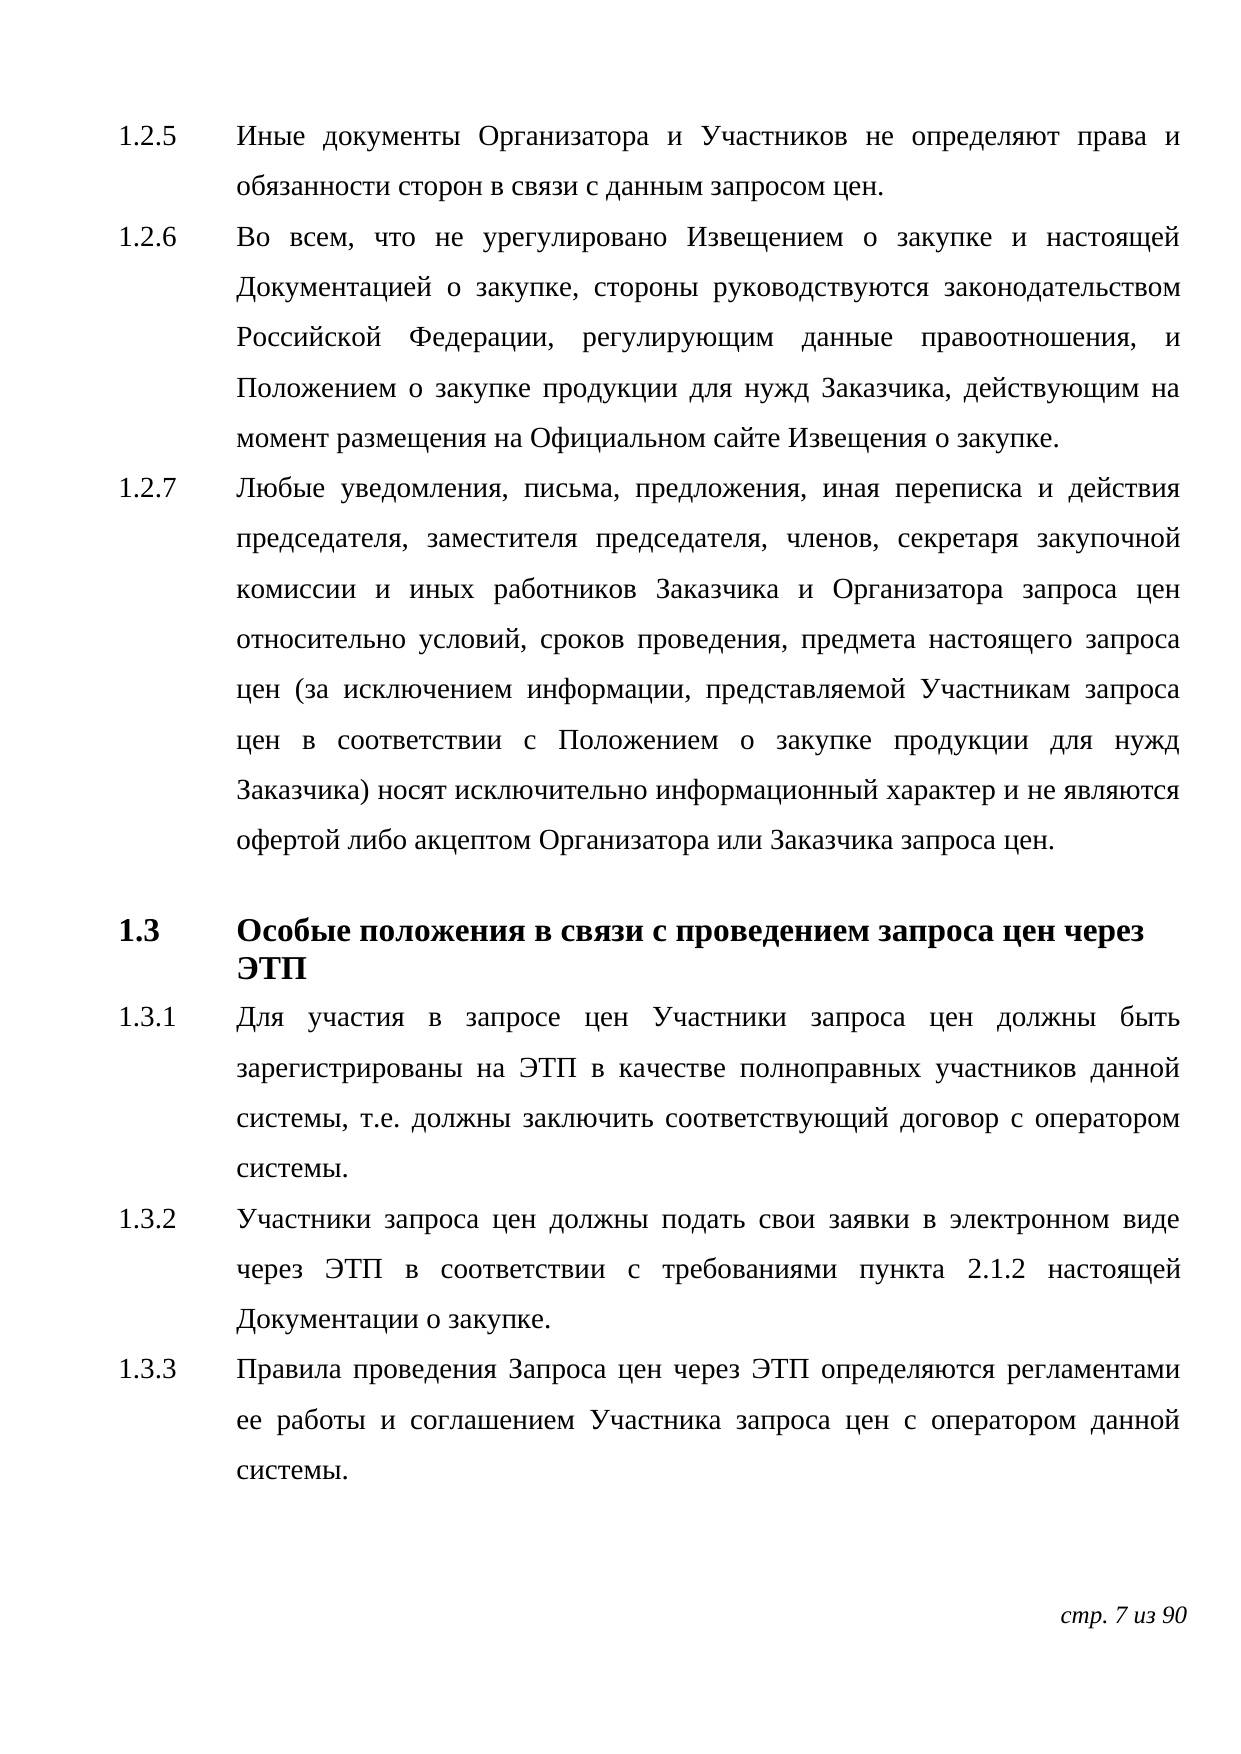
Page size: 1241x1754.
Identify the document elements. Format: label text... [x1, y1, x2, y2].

subtitle Особые положения в связи с проведением запроса цен через ЭТП [118, 910, 1181, 987]
list Любые уведомления, письма, предложения, иная переписка и действия председателя, заместителя председателя, членов, секретаря закупочной комиссии и иных работников Заказчика и Организатора запроса цен относительно условий, сроков проведения, предмета настоящего запроса цен (за исключением информации, представляемой Участникам запроса цен в соответствии с Положением о закупке продукции для нужд Заказчика) носят исключительно информационный характер и не являются офертой либо акцептом Организатора или Заказчика запроса цен. [118, 470, 1181, 856]
list Во всем, что не урегулировано Извещением о закупке и настоящей Документацией о закупке, стороны руководствуются законодательством Российской Федерации, регулирующим данные правоотношения, и Положением о закупке продукции для нужд Заказчика, действующим на момент размещения на Официальном сайте Извещения о закупке. [118, 219, 1181, 453]
list Иные документы Организатора и Участников не определяют права и обязанности сторон в связи с данным запросом цен. [118, 118, 1181, 202]
list Участники запроса цен должны подать свои заявки в электронном виде через ЭТП в соответствии с требованиями пункта 2.1.2 настоящей Документации о закупке. [118, 1201, 1181, 1335]
list Правила проведения Запроса цен через ЭТП определяются регламентами ее работы и соглашением Участника запроса цен с оператором данной системы. [118, 1352, 1181, 1486]
list Для участия в запросе цен Участники запроса цен должны быть зарегистрированы на ЭТП в качестве полноправных участников данной системы, т.е. должны заключить соответствующий договор с оператором системы. [118, 999, 1181, 1184]
